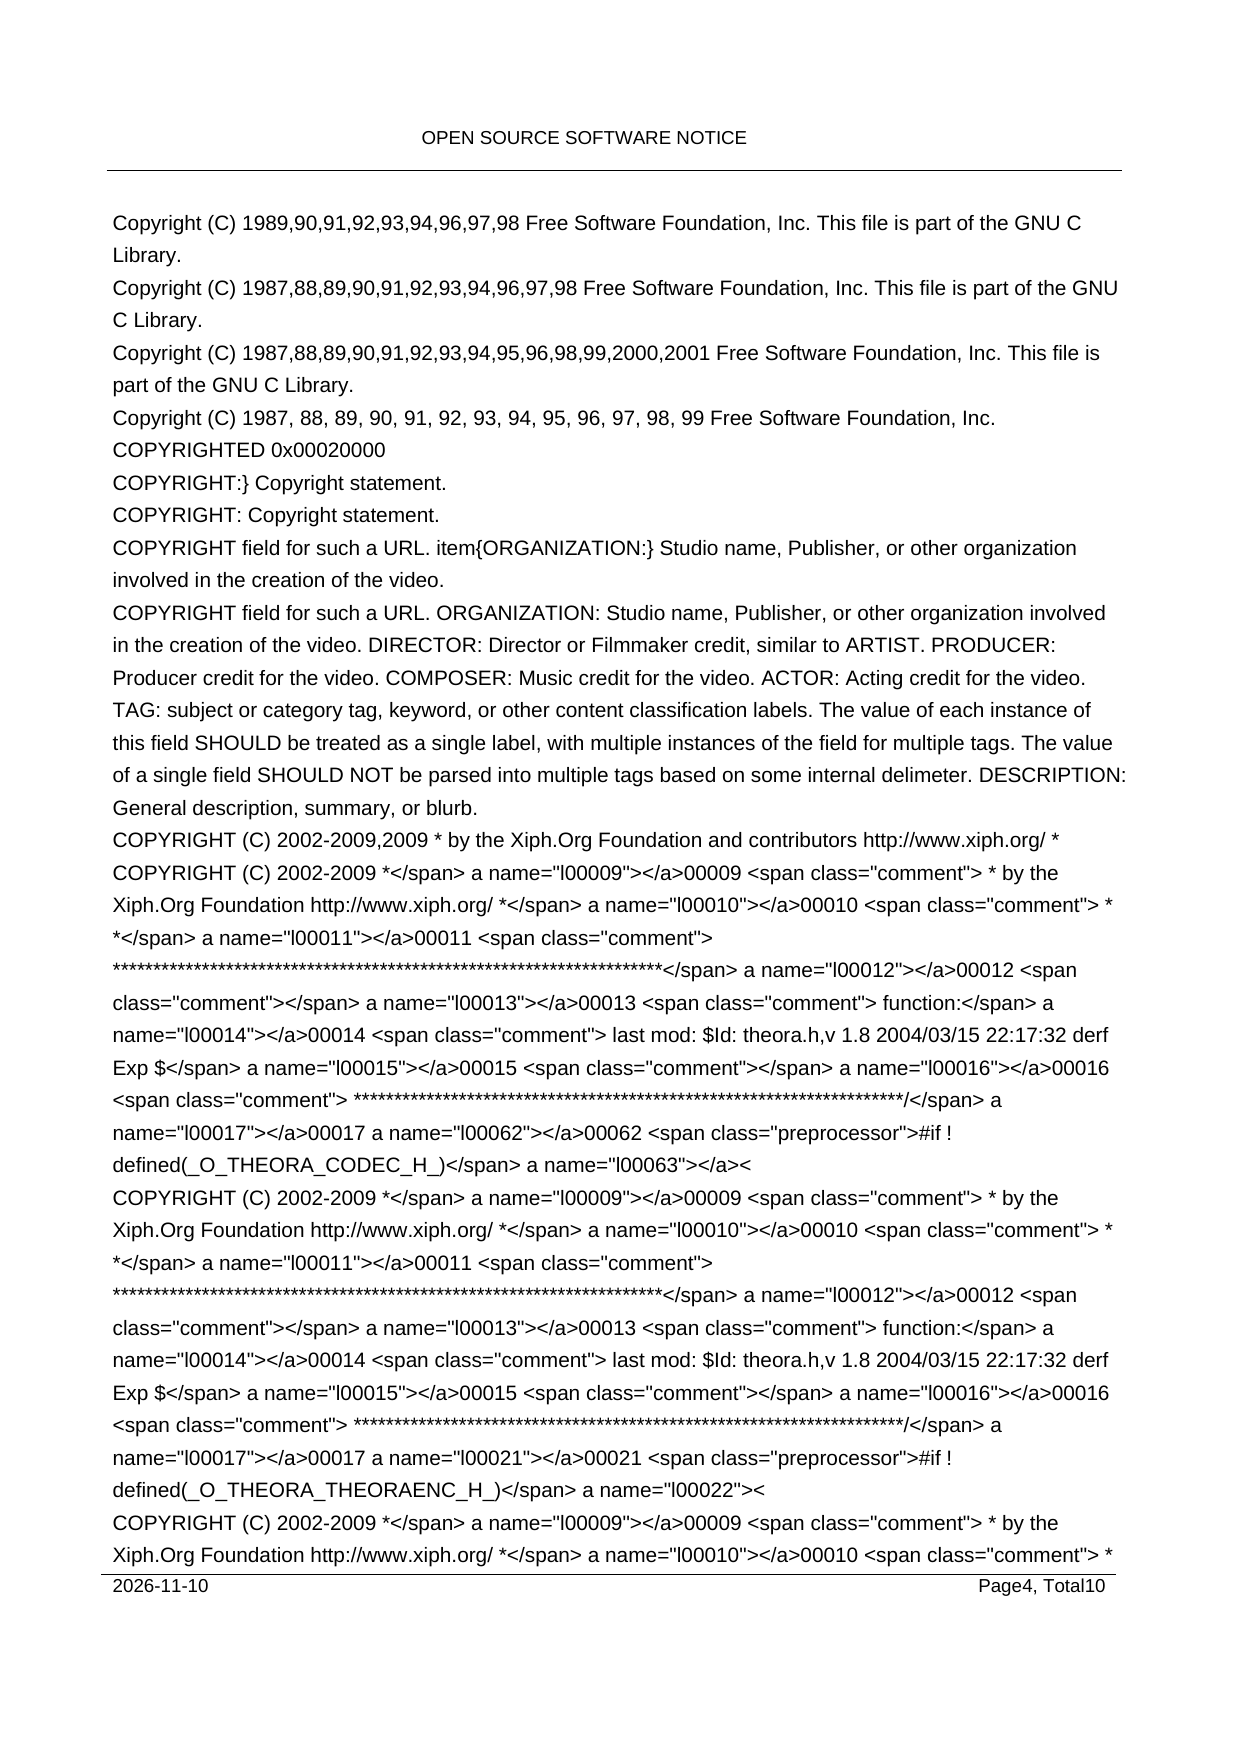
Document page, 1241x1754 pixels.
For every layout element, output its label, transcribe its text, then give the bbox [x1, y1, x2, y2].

text COPYRIGHT: Copyright statement. [112, 499, 1128, 531]
text COPYRIGHT:} Copyright statement. [112, 466, 1128, 499]
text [112, 1506, 1128, 1571]
text COPYRIGHT (C) 2002-2009,2009 * by the Xiph.Org Foundation and contributors http://www.xiph.org/ * [112, 824, 1128, 856]
text Copyright (C) 1987,88,89,90,91,92,93,94,96,97,98 Free Software Foundation, Inc. This file is part of the GNU C Library. [112, 271, 1128, 336]
text Copyright (C) 1989,90,91,92,93,94,96,97,98 Free Software Foundation, Inc. This file is part of the GNU C Library. [112, 206, 1128, 271]
text Copyright (C) 1987, 88, 89, 90, 91, 92, 93, 94, 95, 96, 97, 98, 99 Free Software Foundation, Inc. [112, 401, 1128, 434]
text Copyright (C) 1987,88,89,90,91,92,93,94,95,96,98,99,2000,2001 Free Software Foundation, Inc. This file is part of the GNU C Library. [112, 336, 1128, 401]
text COPYRIGHT (C) 2002-2009 *</span> a name="l00009"></a>00009 <span class="comment"> * by the Xiph.Org Foundation http://www.xiph.org/ *</span> a name="l00010"></a>00010 <span class="comment"> * *</span> a name="l00011"></a>00011 <span class="comment"> ********************************************************************</span> a name="l00012"></a>00012 <span class="comment"></span> a name="l00013"></a>00013 <span class="comment"> function:</span> a name="l00014"></a>00014 <span class="comment"> last mod: $Id: theora.h,v 1.8 2004/03/15 22:17:32 derf Exp $</span> a name="l00015"></a>00015 <span class="comment"></span> a name="l00016"></a>00016 <span class="comment"> ********************************************************************/</span> a name="l00017"></a>00017 a name="l00021"></a>00021 <span class="preprocessor">#if !defined(_O_THEORA_THEORAENC_H_)</span> a name="l00022">< [112, 1181, 1128, 1506]
text COPYRIGHTED 0x00020000 [112, 434, 1128, 466]
text COPYRIGHT field for such a URL. ORGANIZATION: Studio name, Publisher, or other organization involved in the creation of the video. DIRECTOR: Director or Filmmaker credit, similar to ARTIST. PRODUCER: Producer credit for the video. COMPOSER: Music credit for the video. ACTOR: Acting credit for the video. TAG: subject or category tag, keyword, or other content classification labels. The value of each instance of this field SHOULD be treated as a single label, with multiple instances of the field for multiple tags. The value of a single field SHOULD NOT be parsed into multiple tags based on some internal delimeter. DESCRIPTION: General description, summary, or blurb. [112, 596, 1128, 824]
text COPYRIGHT field for such a URL. item{ORGANIZATION:} Studio name, Publisher, or other organization involved in the creation of the video. [112, 531, 1128, 596]
text COPYRIGHT (C) 2002-2009 *</span> a name="l00009"></a>00009 <span class="comment"> * by the Xiph.Org Foundation http://www.xiph.org/ *</span> a name="l00010"></a>00010 <span class="comment"> * *</span> a name="l00011"></a>00011 <span class="comment"> ********************************************************************</span> a name="l00012"></a>00012 <span class="comment"></span> a name="l00013"></a>00013 <span class="comment"> function:</span> a name="l00014"></a>00014 <span class="comment"> last mod: $Id: theora.h,v 1.8 2004/03/15 22:17:32 derf Exp $</span> a name="l00015"></a>00015 <span class="comment"></span> a name="l00016"></a>00016 <span class="comment"> ********************************************************************/</span> a name="l00017"></a>00017 a name="l00062"></a>00062 <span class="preprocessor">#if !defined(_O_THEORA_CODEC_H_)</span> a name="l00063"></a>< [112, 856, 1128, 1181]
